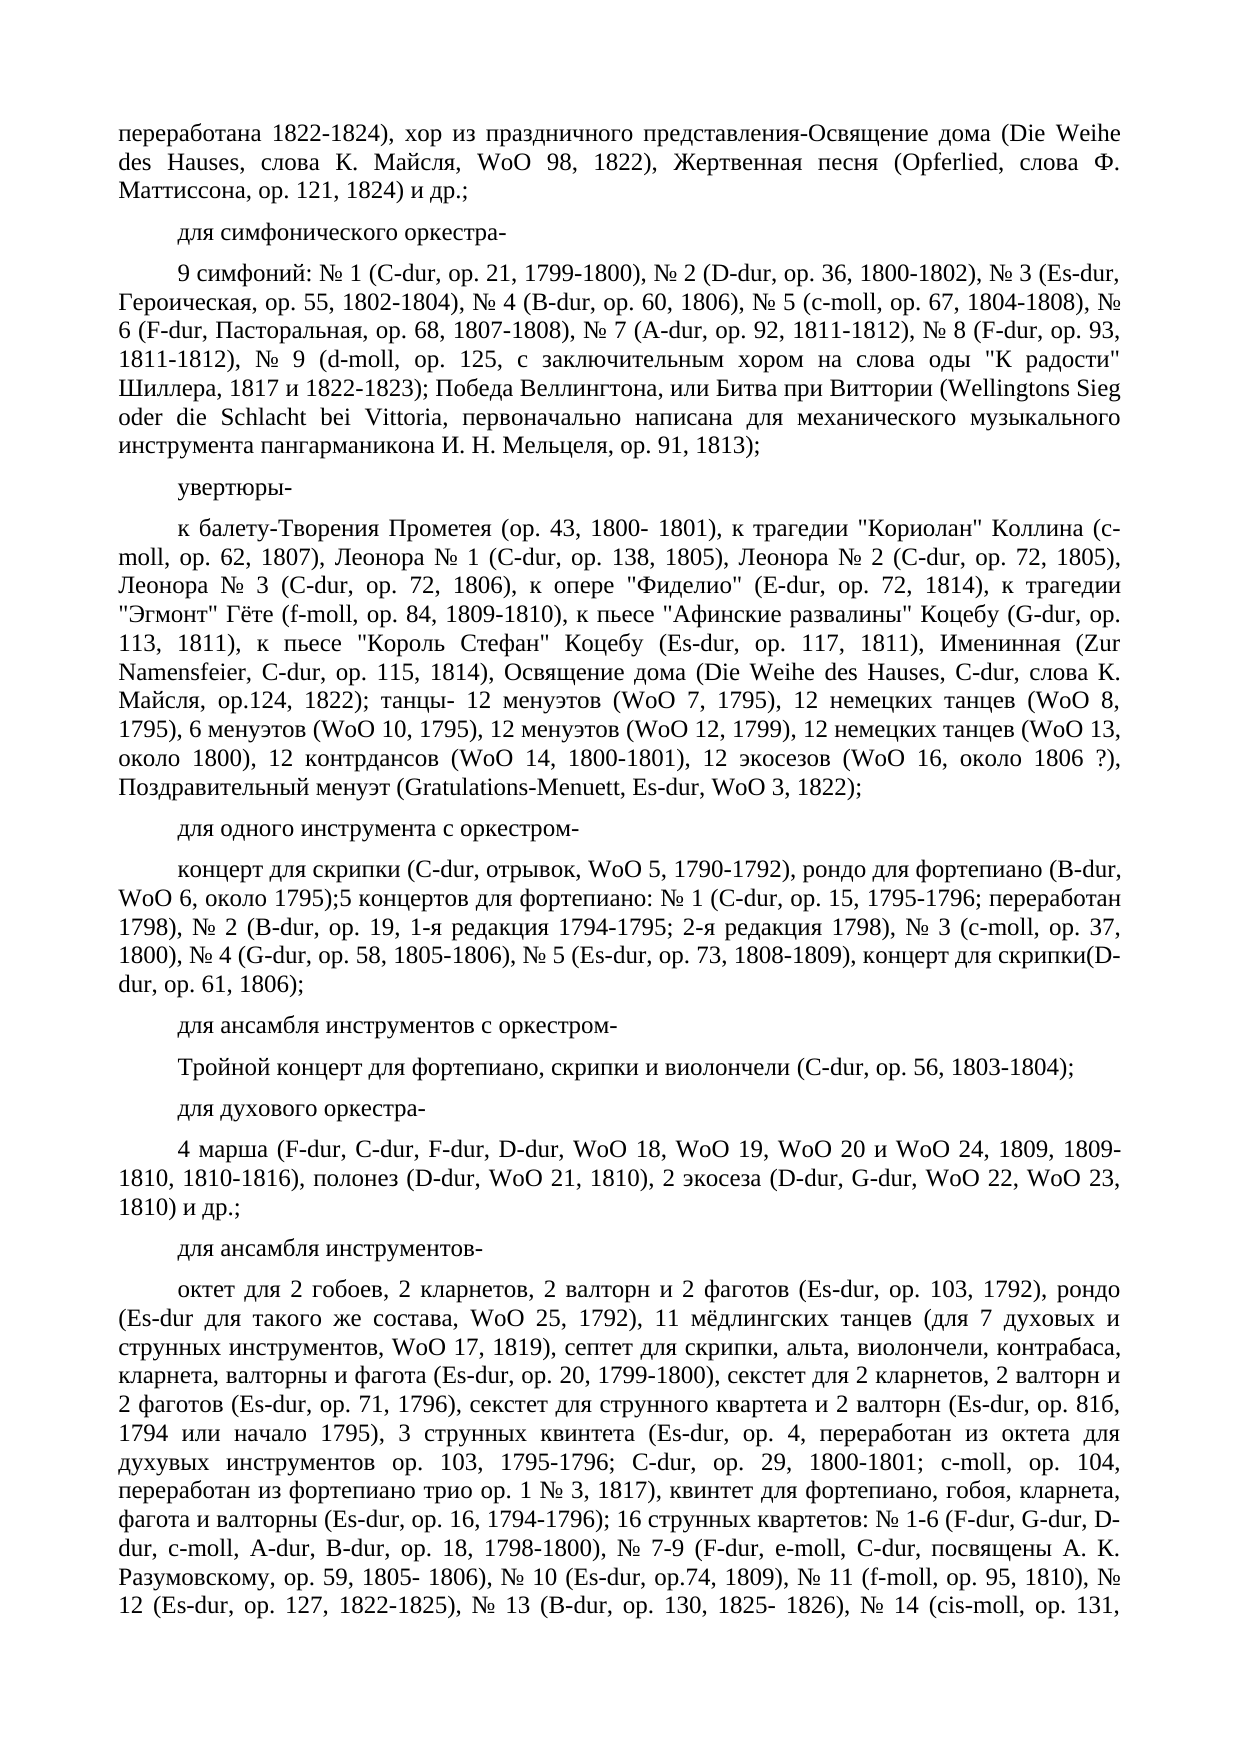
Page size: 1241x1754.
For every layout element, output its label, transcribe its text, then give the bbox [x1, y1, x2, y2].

text для ансамбля инструментов- [118, 1233, 1122, 1262]
text концерт для скрипки (C-dur, отрывок, WoO 5, 1790-1792), рондо для фортепиано (B-dur, WoO 6, около 1795);5 концертов для фортепиано: № 1 (C-dur, ор. 15, 1795-1796; переработан 1798), № 2 (B-dur, ор. 19, 1-я редакция 1794-1795; 2-я редакция 1798), № 3 (c-moll, ор. 37, 1800), № 4 (G-dur, ор. 58, 1805-1806), № 5 (Es-dur, ор. 73, 1808-1809), концерт для скрипки(D-dur, ор. 61, 1806); [118, 854, 1122, 998]
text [118, 118, 1122, 204]
text для симфонического оркестра- [118, 217, 1122, 246]
text для ансамбля инструментов с оркестром- [118, 1011, 1122, 1039]
text для духового оркестра- [118, 1093, 1122, 1122]
text к балету-Творения Прометея (ор. 43, 1800- 1801), к трагедии "Кориолан" Коллина (c-moll, ор. 62, 1807), Леонора № 1 (C-dur, ор. 138, 1805), Леонора № 2 (C-dur, ор. 72, 1805), Леонора № 3 (C-dur, ор. 72, 1806), к опере "Фиделио" (E-dur, ор. 72, 1814), к трагедии "Эгмонт" Гёте (f-moll, ор. 84, 1809-1810), к пьесе "Афинские развалины" Коцебу (G-dur, ор. 113, 1811), к пьесе "Король Стефан" Коцебу (Es-dur, ор. 117, 1811), Именинная (Zur Namensfeier, C-dur, ор. 115, 1814), Освящение дома (Die Weihe des Hauses, C-dur, cлова К. Майсля, ор.124, 1822); танцы- 12 менуэтов (WoO 7, 1795), 12 немецких танцев (WoO 8, 1795), 6 менуэтов (WoO 10, 1795), 12 менуэтов (WoO 12, 1799), 12 немецких танцев (WoO 13, около 1800), 12 контрдансов (WoO 14, 1800-1801), 12 экосезов (WoO 16, около 1806 ?), Поздравительный менуэт (Gratulations-Menuett, Es-dur, WoO 3, 1822); [118, 513, 1122, 801]
text Тройнoй концерт для фортепиано, скрипки и виолончели (C-dur, ор. 56, 1803-1804); [118, 1052, 1122, 1081]
text 4 марша (F-dur, C-dur, F-dur, D-dur, WoO 18, WoO 19, WoO 20 и WoO 24, 1809, 1809-1810, 1810-1816), полонез (D-dur, WoO 21, 1810), 2 экосеза (D-dur, G-dur, WoO 22, WoO 23, 1810) и др.; [118, 1134, 1122, 1221]
text для одного инструмента с оркестром- [118, 813, 1122, 842]
text 9 симфоний: № 1 (C-dur, ор. 21, 1799-1800), № 2 (D-dur, ор. 36, 1800-1802), № 3 (Es-dur, Героическая, ор. 55, 1802-1804), № 4 (B-dur, ор. 60, 1806), № 5 (c-moll, ор. 67, 1804-1808), № 6 (F-dur, Пасторальная, ор. 68, 1807-1808), № 7 (A-dur, ор. 92, 1811-1812), № 8 (F-dur, ор. 93, 1811-1812), № 9 (d-moll, ор. 125, с заключительным хором на cлова оды "К радости" Шиллера, 1817 и 1822-1823); Победа Веллингтона, или Битва при Виттории (Wellingtons Sieg oder die Schlacht bei Vittoria, первоначально написана для механического музыкального инструмента пангарманикона И. Н. Мельцеля, ор. 91, 1813); [118, 258, 1122, 459]
text увертюры- [118, 472, 1122, 501]
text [118, 1274, 1122, 1619]
